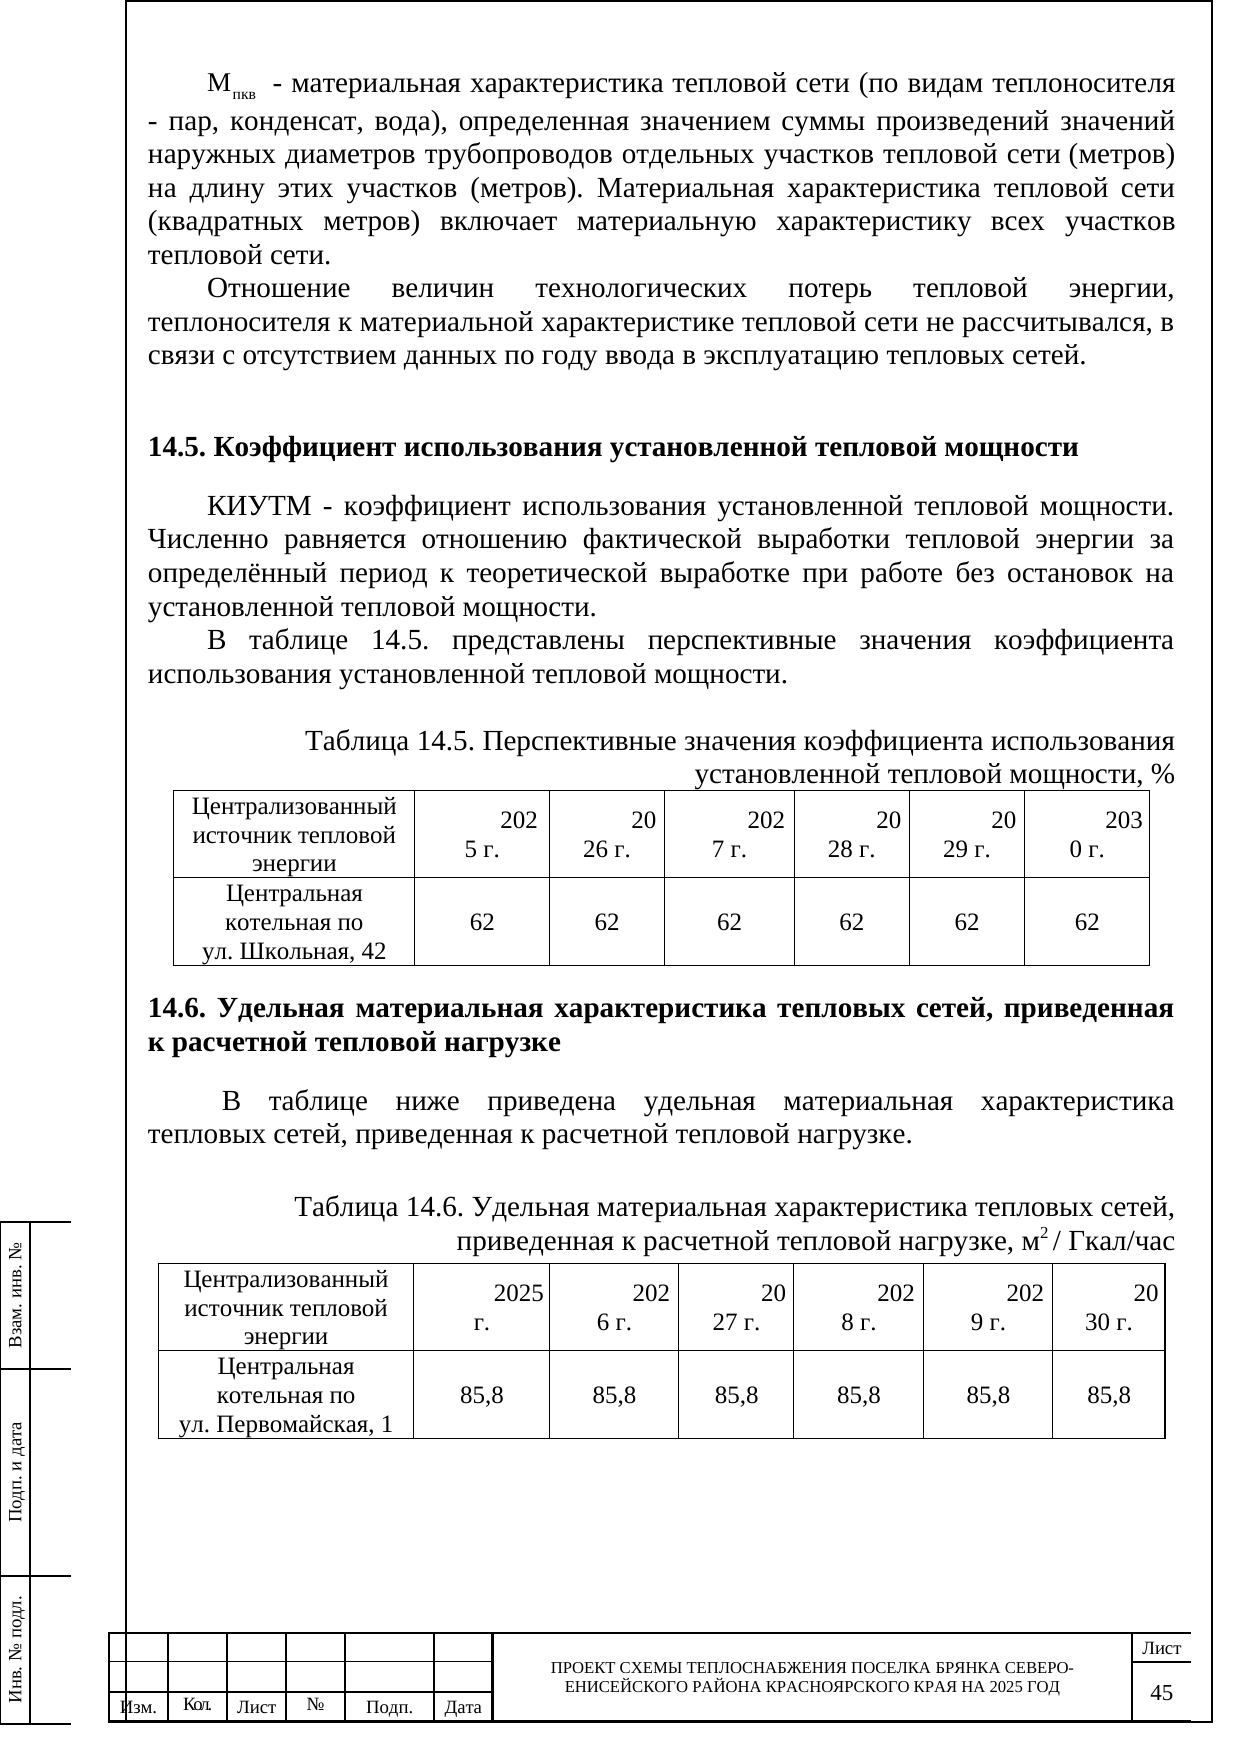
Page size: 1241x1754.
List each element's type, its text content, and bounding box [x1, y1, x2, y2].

table_header 2026 г. [550, 791, 664, 877]
table_header 2030 г. [1053, 1264, 1164, 1350]
table_cell 62 [550, 878, 664, 964]
table_cell 85,8 [414, 1351, 549, 1437]
table_header 2029 г. [910, 791, 1024, 877]
table_cell 62 [665, 878, 794, 964]
table_cell 62 [795, 878, 909, 964]
table_cell 85,8 [924, 1351, 1052, 1437]
text Отношение величин технологических потерь тепловой энергии, теплоносителя к материальной характеристике тепловой сети не рассчитывался, в связи с отсутствием данных по году ввода в эксплуатацию тепловых сетей. [148, 270, 1175, 371]
table_header 2028 г. [794, 1264, 923, 1350]
table_cell 85,8 [1053, 1351, 1164, 1437]
table_header 2025 г. [415, 791, 549, 877]
table_header 2026 г. [550, 1264, 678, 1350]
text В таблице 14.5. представлены перспективные значения коэффициента использования установленной тепловой мощности. [148, 622, 1175, 689]
text Таблица 14.5. Перспективные значения коэффициента использования установленной тепловой мощности, % [148, 723, 1175, 790]
text Mпкв - материальная характеристика тепловой сети (по видам теплоносителя - пар, конденсат, вода), определенная значением суммы произведений значений наружных диаметров трубопроводов отдельных участков тепловой сети (метров) на длину этих участков (метров). Материальная характеристика тепловой сети (квадратных метров) включает материальную характеристику всех участков тепловой сети. [148, 65, 1175, 270]
table_header 2025 г. [414, 1264, 549, 1350]
text КИУТМ - коэффициент использования установленной тепловой мощности. Численно равняется отношению фактической выработки тепловой энергии за определённый период к теоретической выработке при работе без остановок на установленной тепловой мощности. [148, 488, 1175, 622]
table_cell 85,8 [550, 1351, 678, 1437]
table_cell Центральная котельная по ул. Первомайская, 1 [159, 1351, 413, 1437]
table_header 2030 г. [1025, 791, 1149, 877]
text В таблице ниже приведена удельная материальная характеристика тепловых сетей, приведенная к расчетной тепловой нагрузке. [148, 1083, 1175, 1150]
subtitle 14.6. Удельная материальная характеристика тепловых сетей, приведенная к расчетной тепловой нагрузке [148, 991, 1175, 1058]
table_header 2029 г. [924, 1264, 1052, 1350]
table_cell Центральная котельная по ул. Школьная, 42 [174, 878, 414, 964]
table_cell 62 [415, 878, 549, 964]
table_cell 62 [1025, 878, 1149, 964]
subtitle 14.5. Коэффициент использования установленной тепловой мощности [148, 429, 1175, 463]
table_cell 85,8 [794, 1351, 923, 1437]
table_header 2028 г. [795, 791, 909, 877]
table_cell 62 [910, 878, 1024, 964]
text Таблица 14.6. Удельная материальная характеристика тепловых сетей, приведенная к расчетной тепловой нагрузке, м2 / Гкал/час [148, 1189, 1175, 1257]
table_header Централизованный источник тепловой энергии [159, 1264, 413, 1350]
table_header 2027 г. [679, 1264, 793, 1350]
table_header Централизованный источник тепловой энергии [174, 791, 414, 877]
table_header 2027 г. [665, 791, 794, 877]
table_cell 85,8 [679, 1351, 793, 1437]
